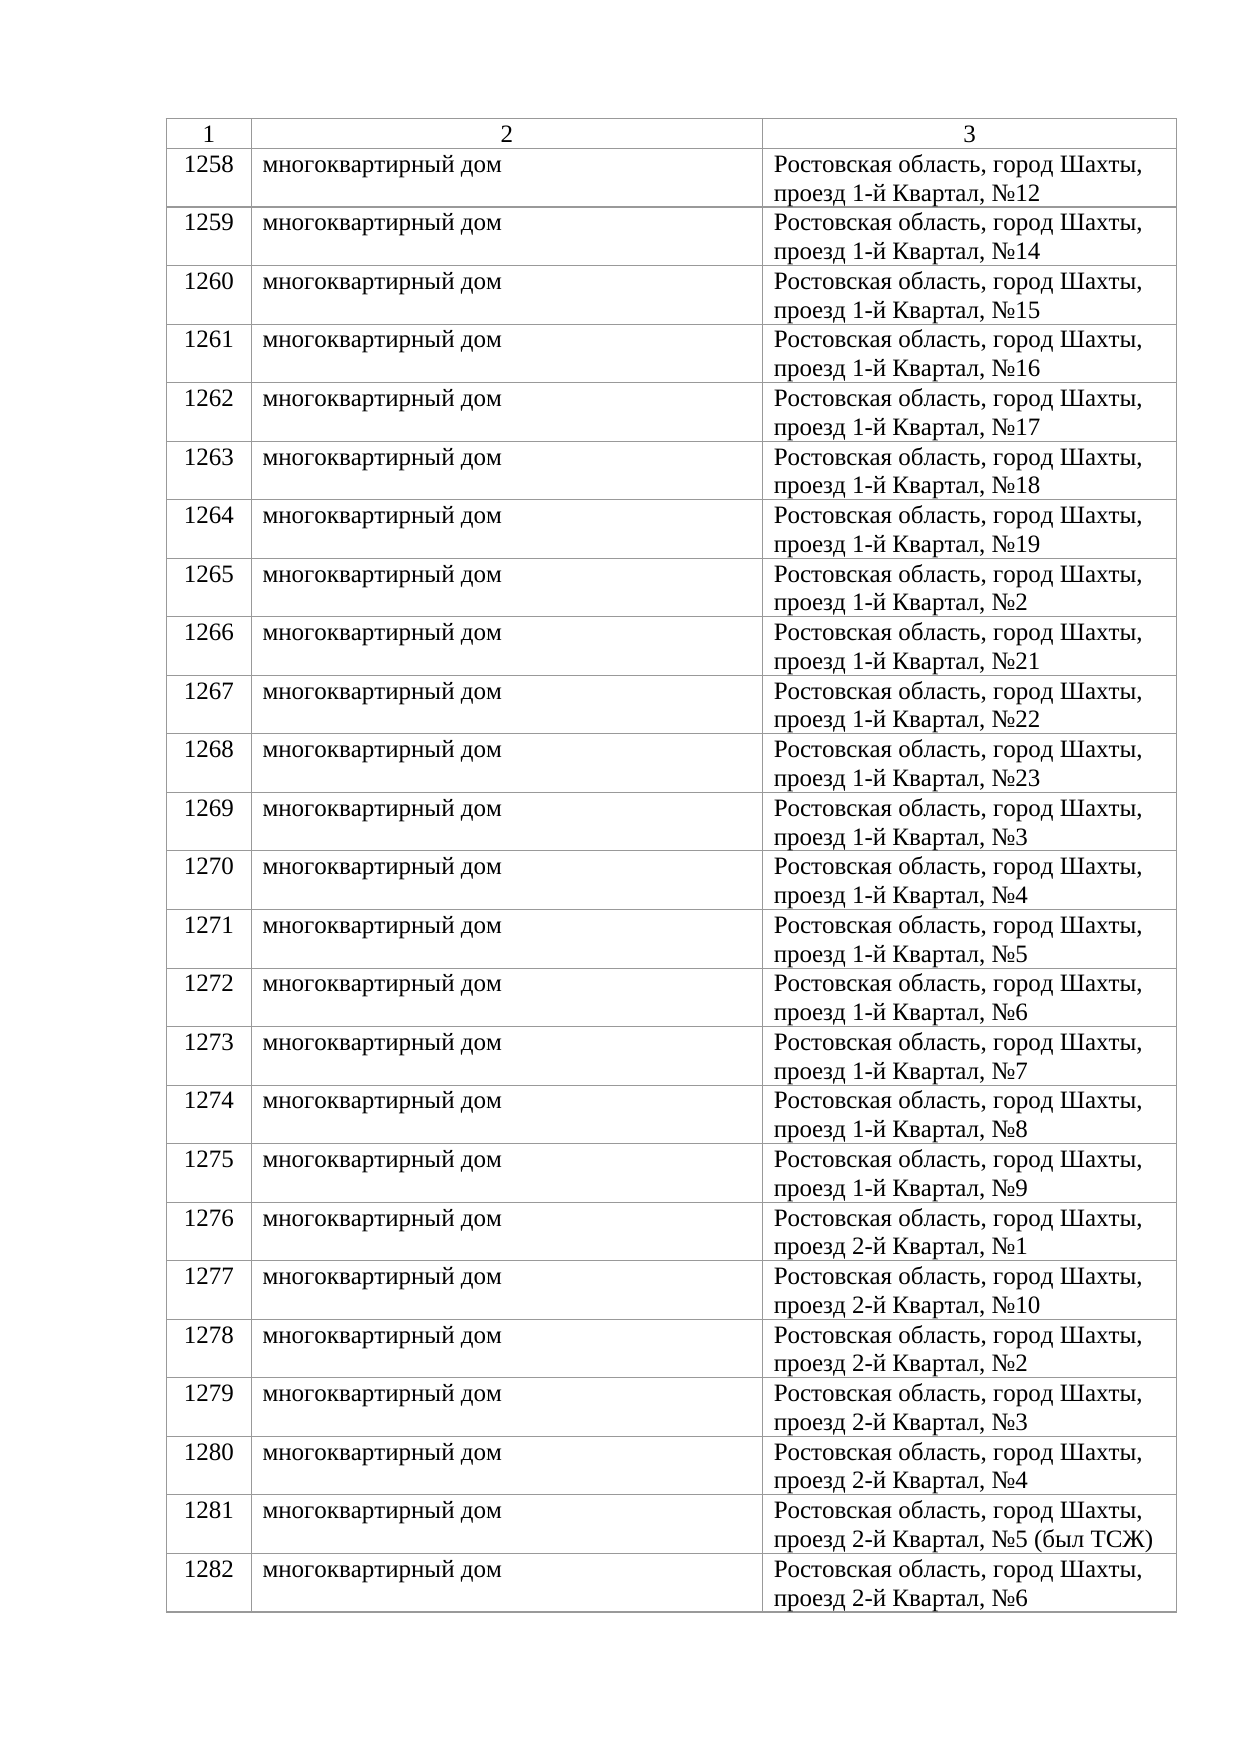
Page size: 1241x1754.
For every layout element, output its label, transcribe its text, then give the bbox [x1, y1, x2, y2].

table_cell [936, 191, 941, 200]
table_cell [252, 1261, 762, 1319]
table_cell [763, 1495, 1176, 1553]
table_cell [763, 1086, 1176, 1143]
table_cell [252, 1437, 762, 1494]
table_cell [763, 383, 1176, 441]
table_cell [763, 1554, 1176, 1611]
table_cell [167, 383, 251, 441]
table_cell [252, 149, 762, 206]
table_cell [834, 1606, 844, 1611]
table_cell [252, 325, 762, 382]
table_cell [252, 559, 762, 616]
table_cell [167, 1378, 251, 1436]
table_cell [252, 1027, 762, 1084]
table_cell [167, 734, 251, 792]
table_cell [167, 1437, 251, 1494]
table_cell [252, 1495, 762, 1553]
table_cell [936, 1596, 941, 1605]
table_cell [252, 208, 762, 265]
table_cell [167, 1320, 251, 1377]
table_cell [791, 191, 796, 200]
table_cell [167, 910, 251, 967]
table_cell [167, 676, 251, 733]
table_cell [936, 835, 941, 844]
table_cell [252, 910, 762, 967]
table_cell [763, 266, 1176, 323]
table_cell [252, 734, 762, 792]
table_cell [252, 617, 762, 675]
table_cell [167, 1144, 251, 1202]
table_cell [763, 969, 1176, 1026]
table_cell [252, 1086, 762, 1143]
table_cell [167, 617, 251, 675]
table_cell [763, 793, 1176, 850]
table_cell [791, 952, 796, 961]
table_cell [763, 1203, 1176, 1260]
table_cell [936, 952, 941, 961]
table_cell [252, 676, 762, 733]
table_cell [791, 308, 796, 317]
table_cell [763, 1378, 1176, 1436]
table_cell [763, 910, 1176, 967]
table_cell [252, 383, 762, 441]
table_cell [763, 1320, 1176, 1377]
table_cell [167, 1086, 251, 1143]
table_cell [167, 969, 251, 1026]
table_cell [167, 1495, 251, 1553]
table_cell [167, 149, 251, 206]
table_header 3 [763, 119, 1176, 148]
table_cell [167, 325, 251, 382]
table_header 2 [252, 119, 762, 148]
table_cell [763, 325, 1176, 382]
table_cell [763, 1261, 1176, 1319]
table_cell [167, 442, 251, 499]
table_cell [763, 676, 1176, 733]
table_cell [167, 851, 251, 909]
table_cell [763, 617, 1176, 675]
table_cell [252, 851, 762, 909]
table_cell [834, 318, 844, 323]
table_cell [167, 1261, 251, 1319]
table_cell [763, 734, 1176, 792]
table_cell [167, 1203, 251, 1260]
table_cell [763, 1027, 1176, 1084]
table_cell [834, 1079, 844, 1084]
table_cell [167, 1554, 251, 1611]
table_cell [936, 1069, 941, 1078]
table_header 1 [167, 119, 251, 148]
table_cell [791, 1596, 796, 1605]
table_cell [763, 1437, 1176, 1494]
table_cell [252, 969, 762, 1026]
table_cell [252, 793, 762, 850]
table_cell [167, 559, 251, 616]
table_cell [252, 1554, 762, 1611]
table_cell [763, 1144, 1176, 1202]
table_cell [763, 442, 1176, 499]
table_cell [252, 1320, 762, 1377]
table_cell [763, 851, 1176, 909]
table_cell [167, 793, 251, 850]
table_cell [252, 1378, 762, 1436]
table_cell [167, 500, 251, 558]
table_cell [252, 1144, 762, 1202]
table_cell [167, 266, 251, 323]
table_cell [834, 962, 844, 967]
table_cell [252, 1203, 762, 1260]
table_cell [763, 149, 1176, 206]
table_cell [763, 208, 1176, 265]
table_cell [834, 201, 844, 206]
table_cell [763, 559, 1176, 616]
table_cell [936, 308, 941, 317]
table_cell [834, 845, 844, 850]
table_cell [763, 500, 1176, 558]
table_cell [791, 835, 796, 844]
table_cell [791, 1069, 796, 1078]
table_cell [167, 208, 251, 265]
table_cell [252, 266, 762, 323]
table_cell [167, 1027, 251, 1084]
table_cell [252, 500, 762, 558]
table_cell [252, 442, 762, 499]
